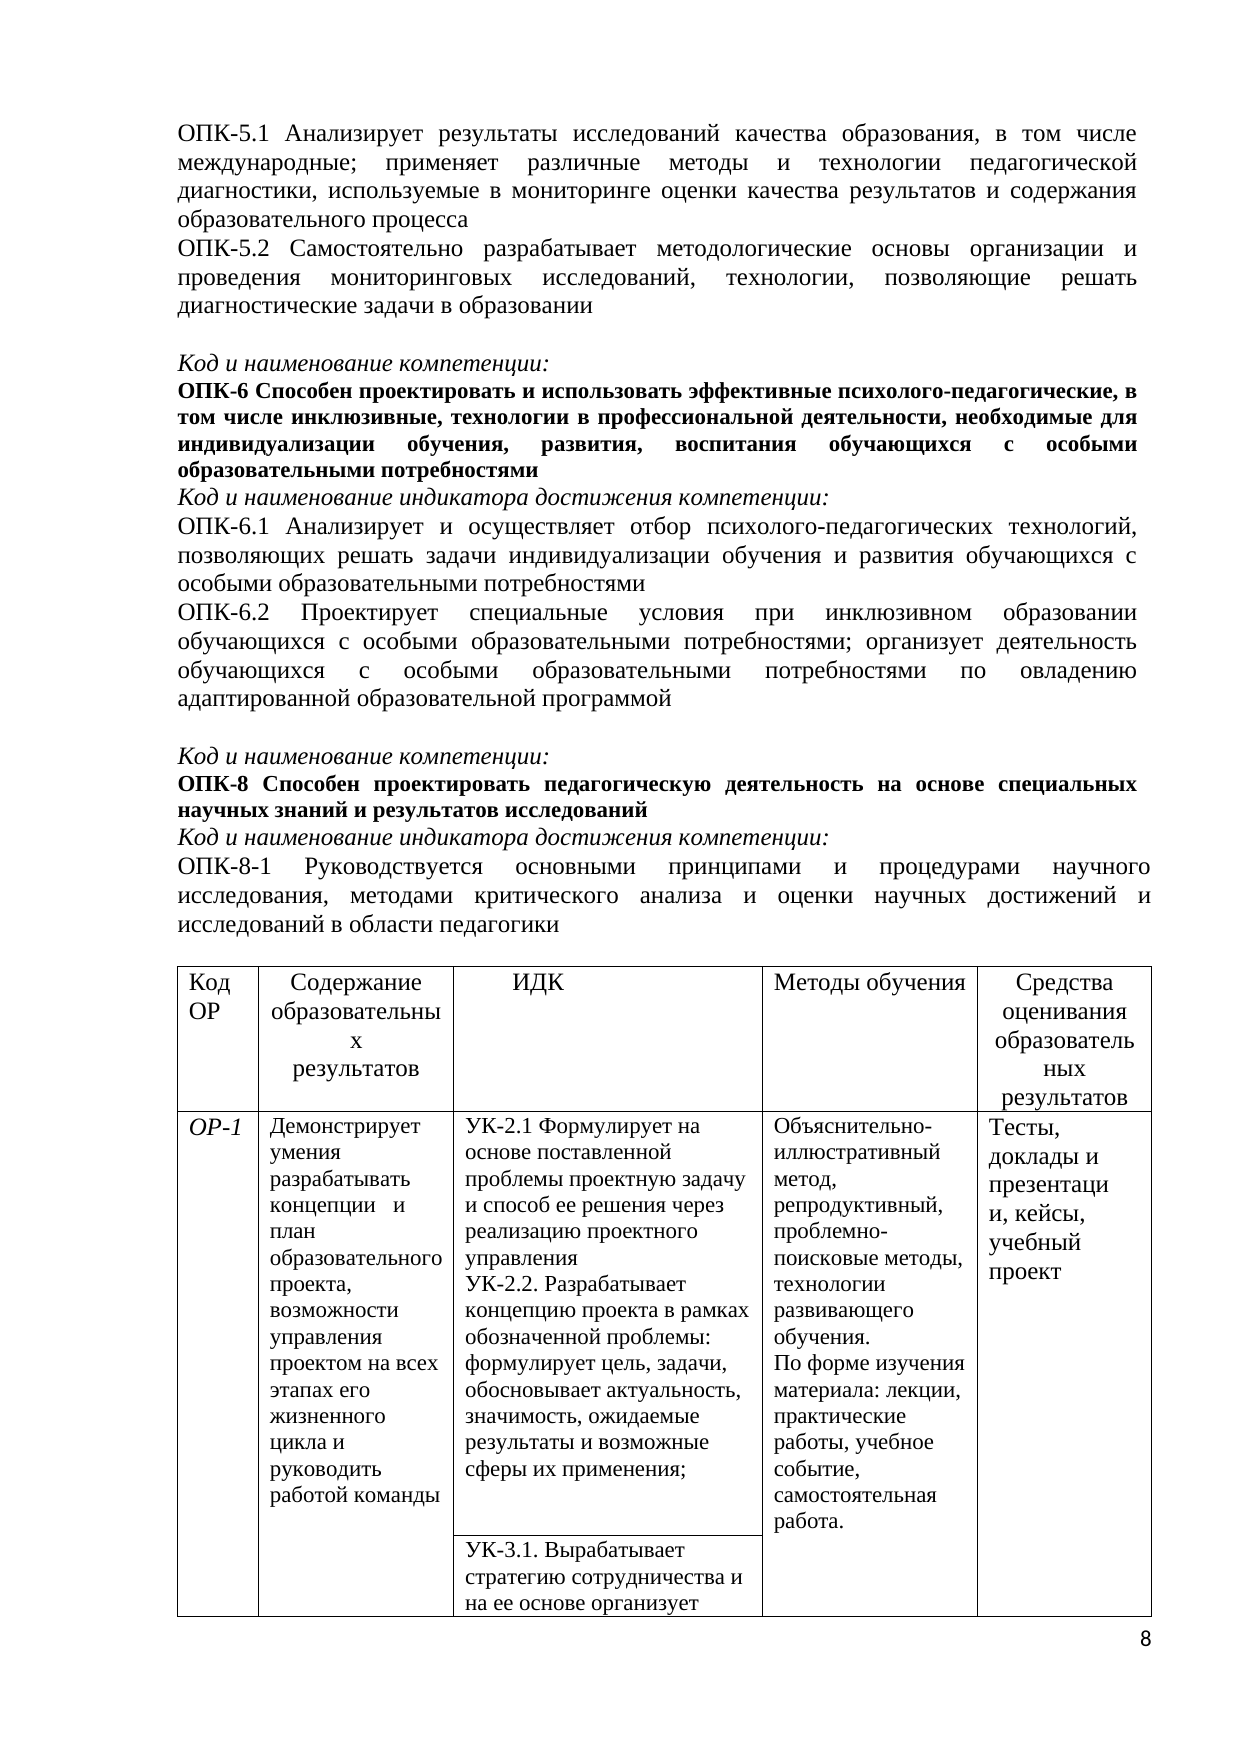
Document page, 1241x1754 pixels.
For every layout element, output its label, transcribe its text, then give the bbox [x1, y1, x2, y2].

text ОПК-8 Способен проектировать педагогическую деятельность на основе специальных научных знаний и результатов исследований [177, 770, 1138, 822]
text ОПК-8-1 Руководствуется основными принципами и процедурами научного исследования, методами критического анализа и оценки научных достижений и исследований в области педагогики [177, 851, 1152, 937]
text ОПК-5.2 Самостоятельно разрабатывает методологические основы организации и проведения мониторинговых исследований, технологии, позволяющие решать диагностические задачи в образовании [177, 233, 1138, 319]
text Код и наименование индикатора достижения компетенции: [177, 822, 1138, 851]
text Код и наименование компетенции: [177, 348, 1138, 377]
text ОПК-6.2 Проектирует специальные условия при инклюзивном образовании обучающихся с особыми образовательными потребностями; организует деятельность обучающихся с особыми образовательными потребностями по овладению адаптированной образовательной программой [177, 597, 1138, 712]
table_cell Объяснительно-иллюстративный метод, репродуктивный, проблемно-поисковые методы, технологии развивающего обучения. По форме изучения материала: лекции, практические работы, учебное событие, самостоятельная работа. [763, 1112, 977, 1616]
text Код и наименование индикатора достижения компетенции: [177, 482, 1138, 511]
table_cell Демонстрирует умения разрабатывать концепции и план образовательного проекта, возможности управления проектом на всех этапах его жизненного цикла и руководить работой команды [259, 1112, 453, 1616]
table_cell Тесты, доклады и презентации, кейсы, учебный проект [978, 1112, 1151, 1616]
table_cell УК-2.1 Формулирует на основе поставленной проблемы проектную задачу и способ ее решения через реализацию проектного управления УК-2.2. Разрабатывает концепцию проекта в рамках обозначенной проблемы: формулирует цель, задачи, обосновывает актуальность, значимость, ожидаемые результаты и возможные сферы их применения; [454, 1112, 762, 1535]
text ОПК-5.1 Анализирует результаты исследований качества образования, в том числе международные; применяет различные методы и технологии педагогической диагностики, используемые в мониторинге оценки качества результатов и содержания образовательного процесса [177, 118, 1138, 233]
table_header ИДК [454, 967, 762, 1111]
table_cell ОР-1 [178, 1112, 258, 1616]
table_header Содержание образовательных результатов [259, 967, 453, 1111]
table_header Средства оценивания образовательных результатов [978, 967, 1151, 1111]
table_header Код ОР [178, 967, 258, 1111]
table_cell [454, 1536, 762, 1616]
table_header Методы обучения [763, 967, 977, 1111]
text ОПК-6 Способен проектировать и использовать эффективные психолого-педагогические, в том числе инклюзивные, технологии в профессиональной деятельности, необходимые для индивидуализации обучения, развития, воспитания обучающихся с особыми образовательными потребностями [177, 377, 1138, 482]
text Код и наименование компетенции: [177, 741, 1138, 770]
text ОПК-6.1 Анализирует и осуществляет отбор психолого-педагогических технологий, позволяющих решать задачи индивидуализации обучения и развития обучающихся с особыми образовательными потребностями [177, 511, 1138, 597]
